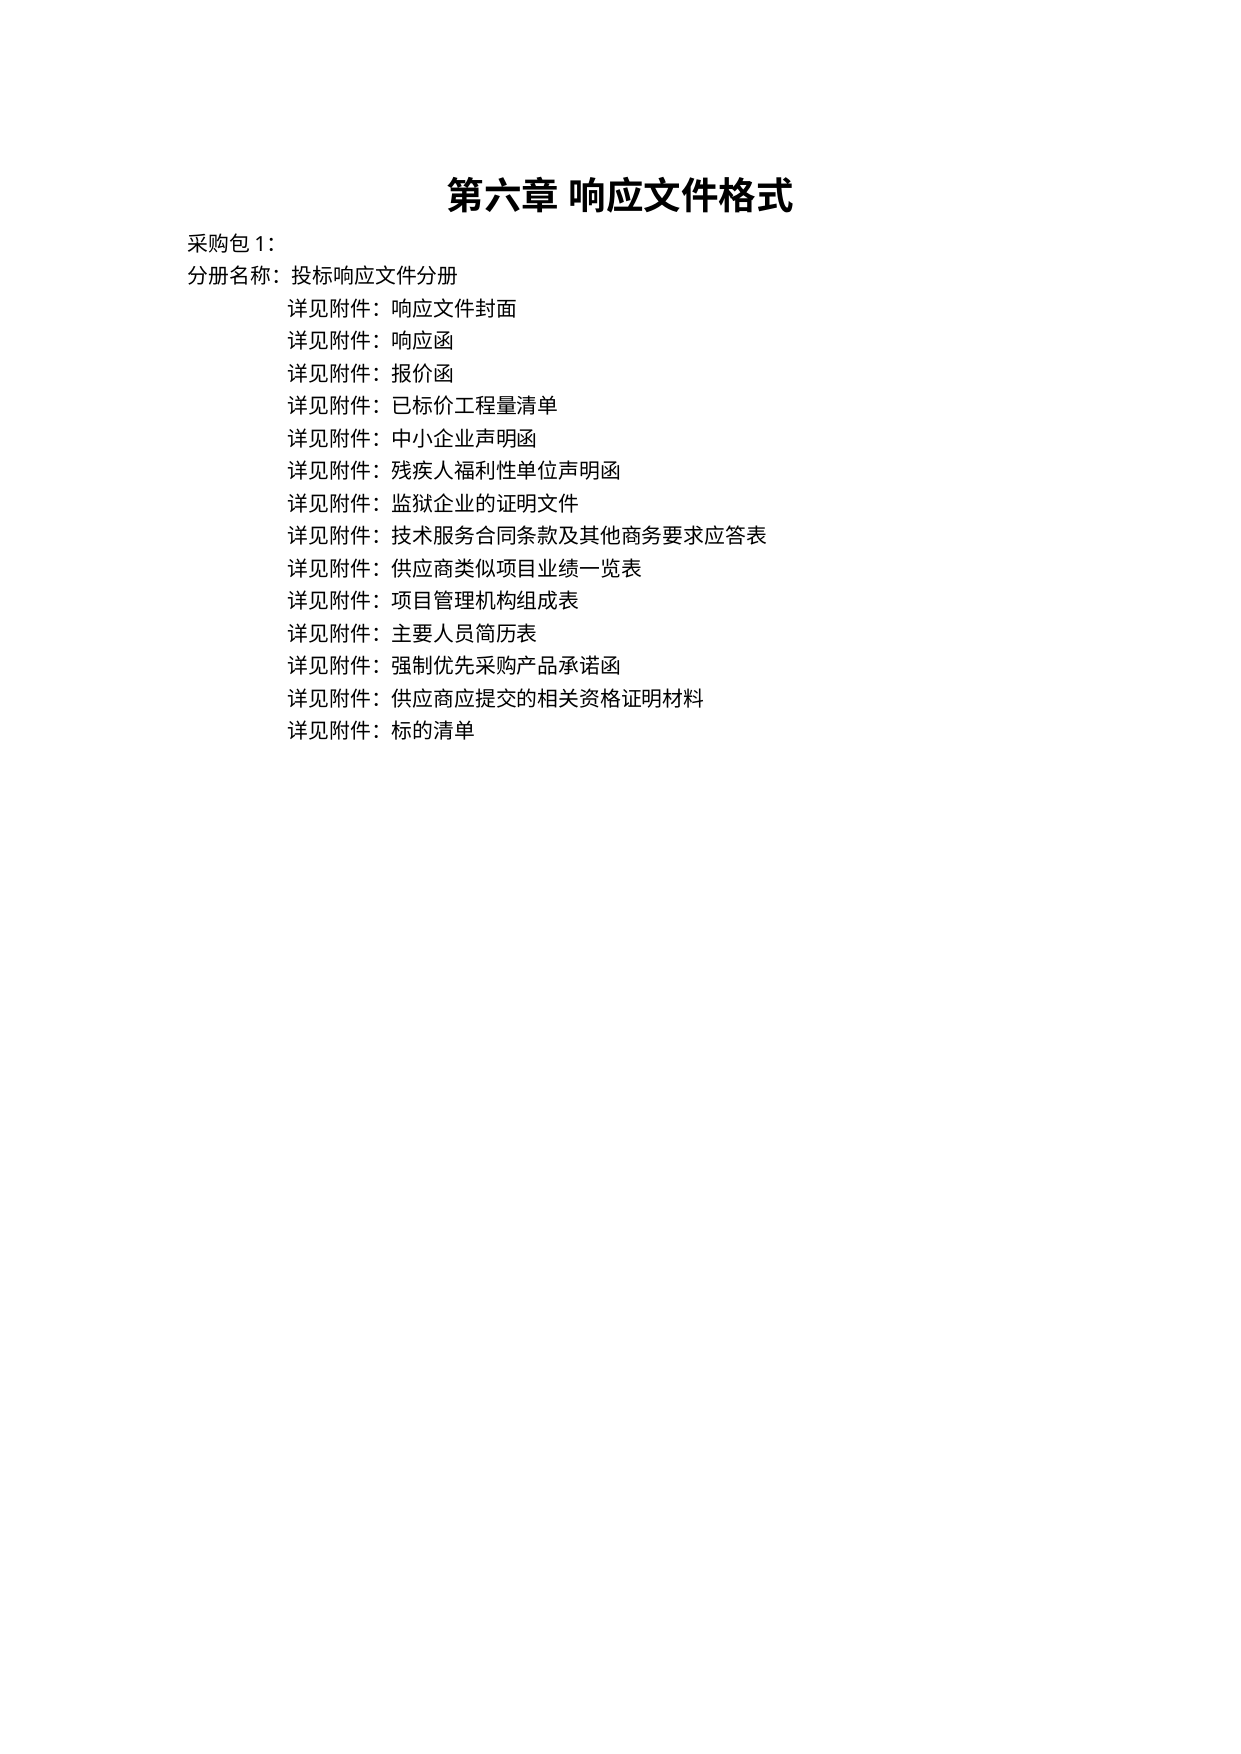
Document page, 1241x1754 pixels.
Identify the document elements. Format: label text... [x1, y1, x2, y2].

text 详见附件：供应商应提交的相关资格证明材料 [187, 682, 1053, 714]
text 采购包1： [187, 227, 1053, 259]
text 详见附件：技术服务合同条款及其他商务要求应答表 [187, 519, 1053, 552]
text 第六章 响应文件格式 [187, 162, 1053, 227]
text 分册名称：投标响应文件分册 [187, 259, 1053, 292]
text 详见附件：中小企业声明函 [187, 422, 1053, 454]
text 详见附件：报价函 [187, 357, 1053, 389]
text 详见附件：响应文件封面 [187, 292, 1053, 324]
text 详见附件：强制优先采购产品承诺函 [187, 649, 1053, 682]
text 详见附件：标的清单 [187, 714, 1053, 747]
text 详见附件：残疾人福利性单位声明函 [187, 454, 1053, 487]
text 详见附件：监狱企业的证明文件 [187, 487, 1053, 519]
text 详见附件：已标价工程量清单 [187, 389, 1053, 422]
text 详见附件：响应函 [187, 324, 1053, 357]
text 详见附件：项目管理机构组成表 [187, 584, 1053, 617]
text 详见附件：供应商类似项目业绩一览表 [187, 552, 1053, 584]
text 详见附件：主要人员简历表 [187, 617, 1053, 649]
